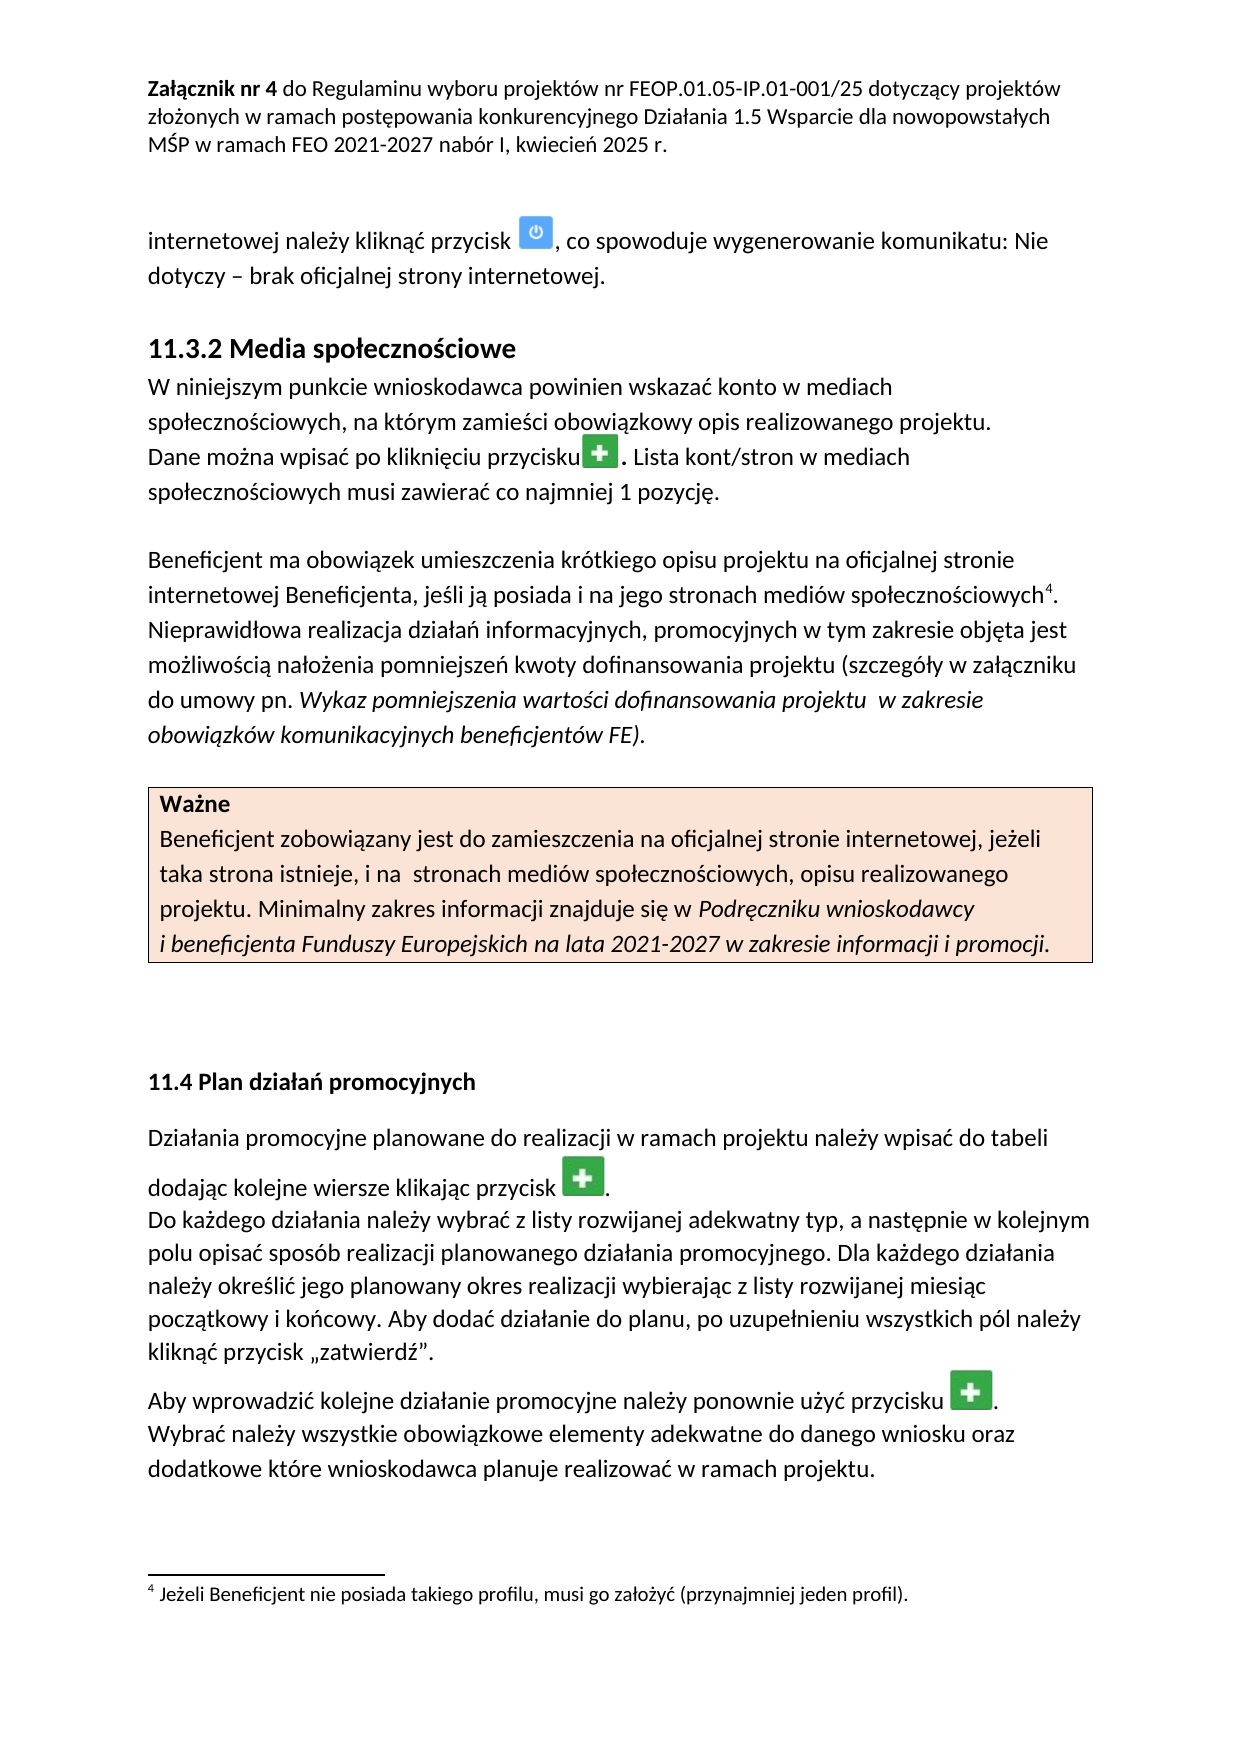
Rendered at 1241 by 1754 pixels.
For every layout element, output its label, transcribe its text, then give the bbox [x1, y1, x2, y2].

table_header Ważne Beneficjent zobowiązany jest do zamieszczenia na oficjalnej stronie internetowej, jeżeli taka strona istnieje, i na stronach mediów społecznościowych, opisu realizowanego projektu. Minimalny zakres informacji znajduje się w Podręczniku wnioskodawcy i beneficjenta Funduszy Europejskich na lata 2021-2027 w zakresie informacji i promocji. [149, 788, 1092, 962]
picture [562, 1155, 605, 1196]
picture [950, 1369, 993, 1410]
text Beneficjent ma obowiązek umieszczenia krótkiego opisu projektu na oficjalnej stronie internetowej Beneficjenta, jeśli ją posiada i na jego stronach mediów społecznościowych. [148, 544, 1093, 609]
text Dane można wpisać po kliknięciu przycisku . Lista kont/stron w mediach społecznościowych musi zawierać co najmniej 1 pozycję. [148, 441, 1093, 506]
text 11.3.2 Media społecznościowe [148, 330, 1093, 366]
picture [516, 213, 555, 250]
text Do każdego działania należy wybrać z listy rozwijanej adekwatny typ, a następnie w kolejnym polu opisać sposób realizacji planowanego działania promocyjnego. Dla każdego działania należy określić jego planowany okres realizacji wybierając z listy rozwijanej miesiąc początkowy i końcowy. Aby dodać działanie do planu, po uzupełnieniu wszystkich pól należy kliknąć przycisk „zatwierdź”. [148, 1204, 1093, 1367]
text Nieprawidłowa realizacja działań informacyjnych, promocyjnych w tym zakresie objęta jest możliwością nałożenia pomniejszeń kwoty dofinansowania projektu (szczegóły w załączniku do umowy pn. Wykaz pomniejszenia wartości dofinansowania projektu w zakresie obowiązków komunikacyjnych beneficjentów FE). [148, 614, 1093, 749]
picture [582, 433, 619, 468]
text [148, 214, 1093, 291]
text Działania promocyjne planowane do realizacji w ramach projektu należy wpisać do tabeli dodając kolejne wiersze klikając przycisk . [148, 1122, 1093, 1202]
text Aby wprowadzić kolejne działanie promocyjne należy ponownie użyć przycisku . [148, 1369, 1093, 1416]
text Wybrać należy wszystkie obowiązkowe elementy adekwatne do danego wniosku oraz dodatkowe które wnioskodawca planuje realizować w ramach projektu. [148, 1418, 1093, 1484]
text W niniejszym punkcie wnioskodawca powinien wskazać konto w mediach społecznościowych, na którym zamieści obowiązkowy opis realizowanego projektu. [148, 371, 1093, 436]
subtitle 11.4 Plan działań promocyjnych [148, 1067, 1093, 1097]
